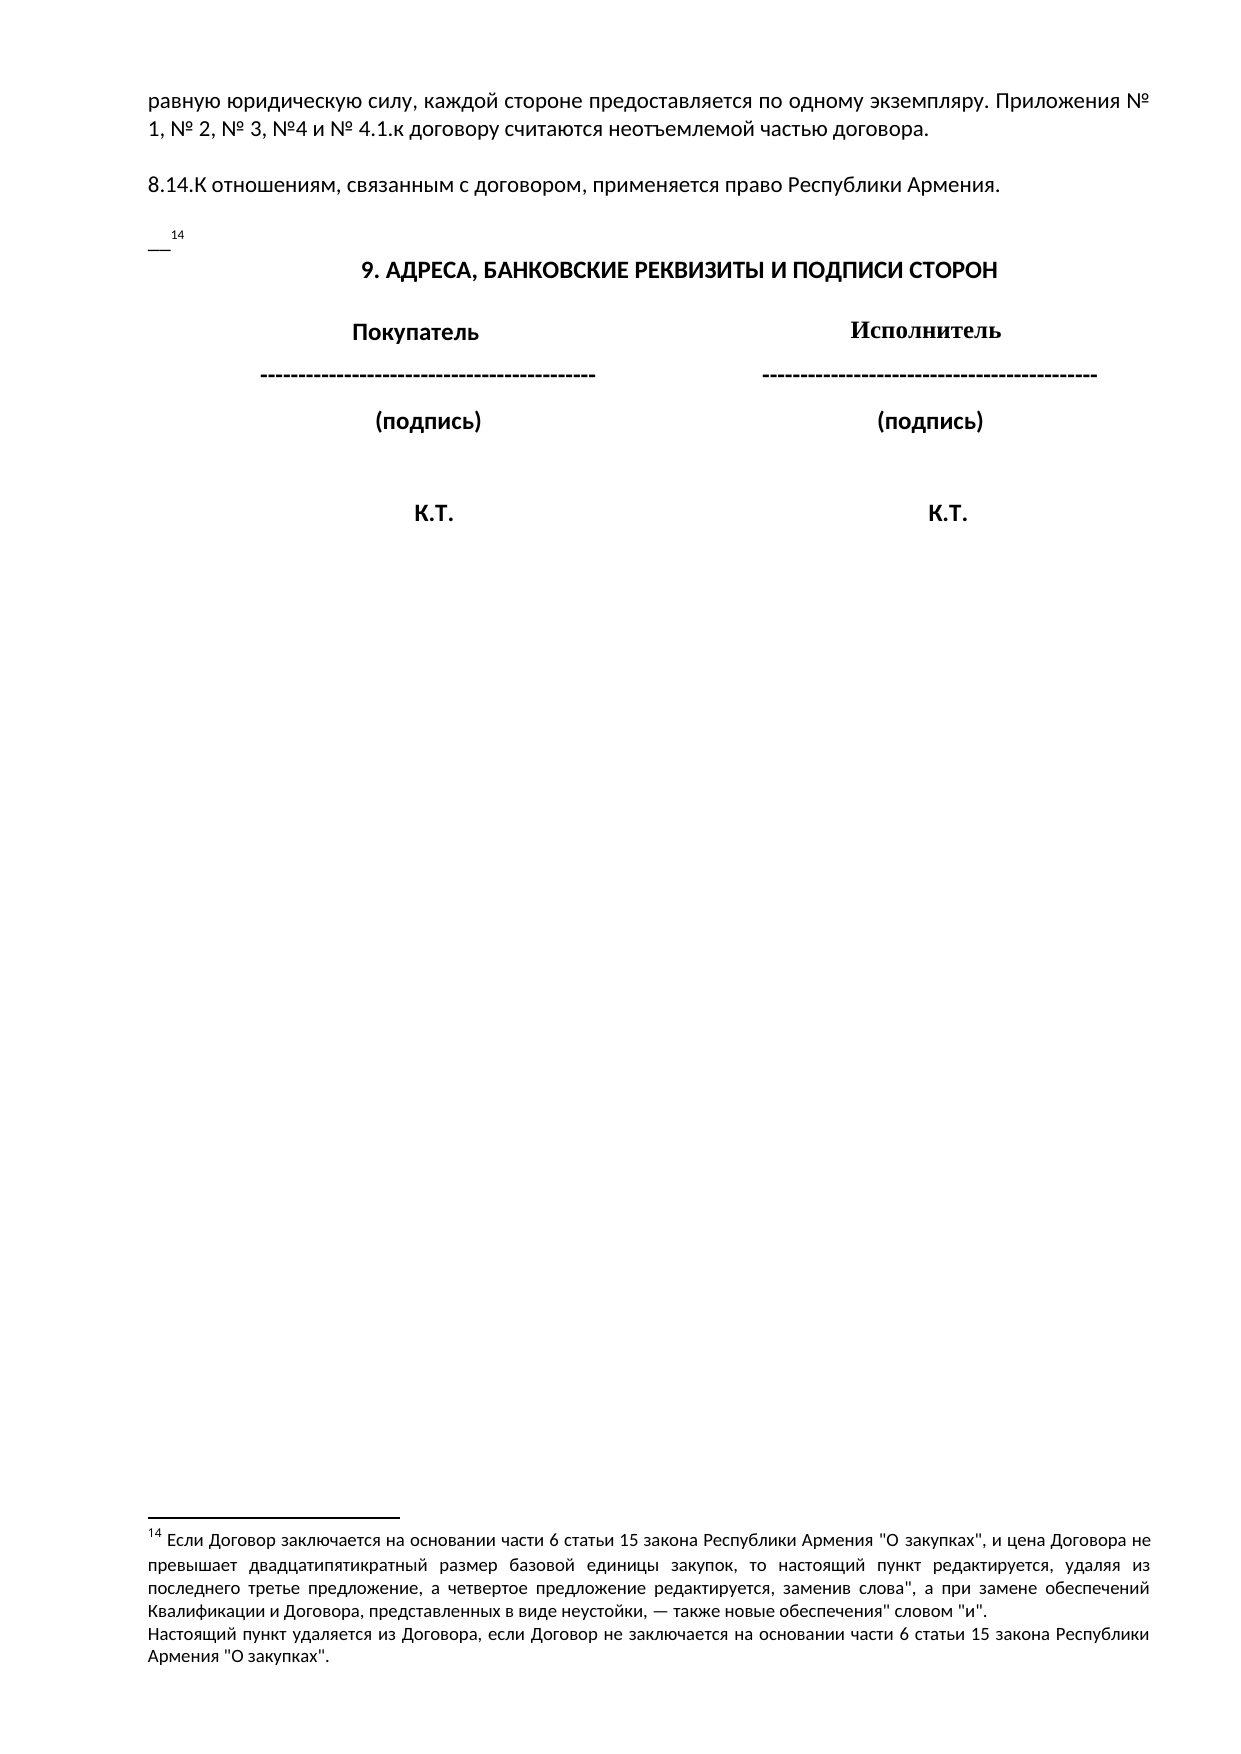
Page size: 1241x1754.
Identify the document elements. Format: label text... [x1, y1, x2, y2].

text 8.14.К отношениям, связанным с договором, применяется право Республики Армения. [148, 171, 1152, 198]
text 9. АДРЕСА, БАНКОВСКИЕ РЕКВИЗИТЫ И ПОДПИСИ СТОРОН [148, 254, 1152, 285]
text __ [148, 227, 1152, 254]
table_header К.Т. [662, 497, 1176, 542]
table_header К.Т. [148, 497, 662, 542]
table_header Покупатель [148, 316, 650, 359]
table_cell -------------------------------------------- (подпись) [650, 359, 1152, 467]
table_header Исполнитель [650, 316, 1152, 359]
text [148, 86, 1152, 142]
table_cell -------------------------------------------- (подпись) [148, 359, 650, 467]
